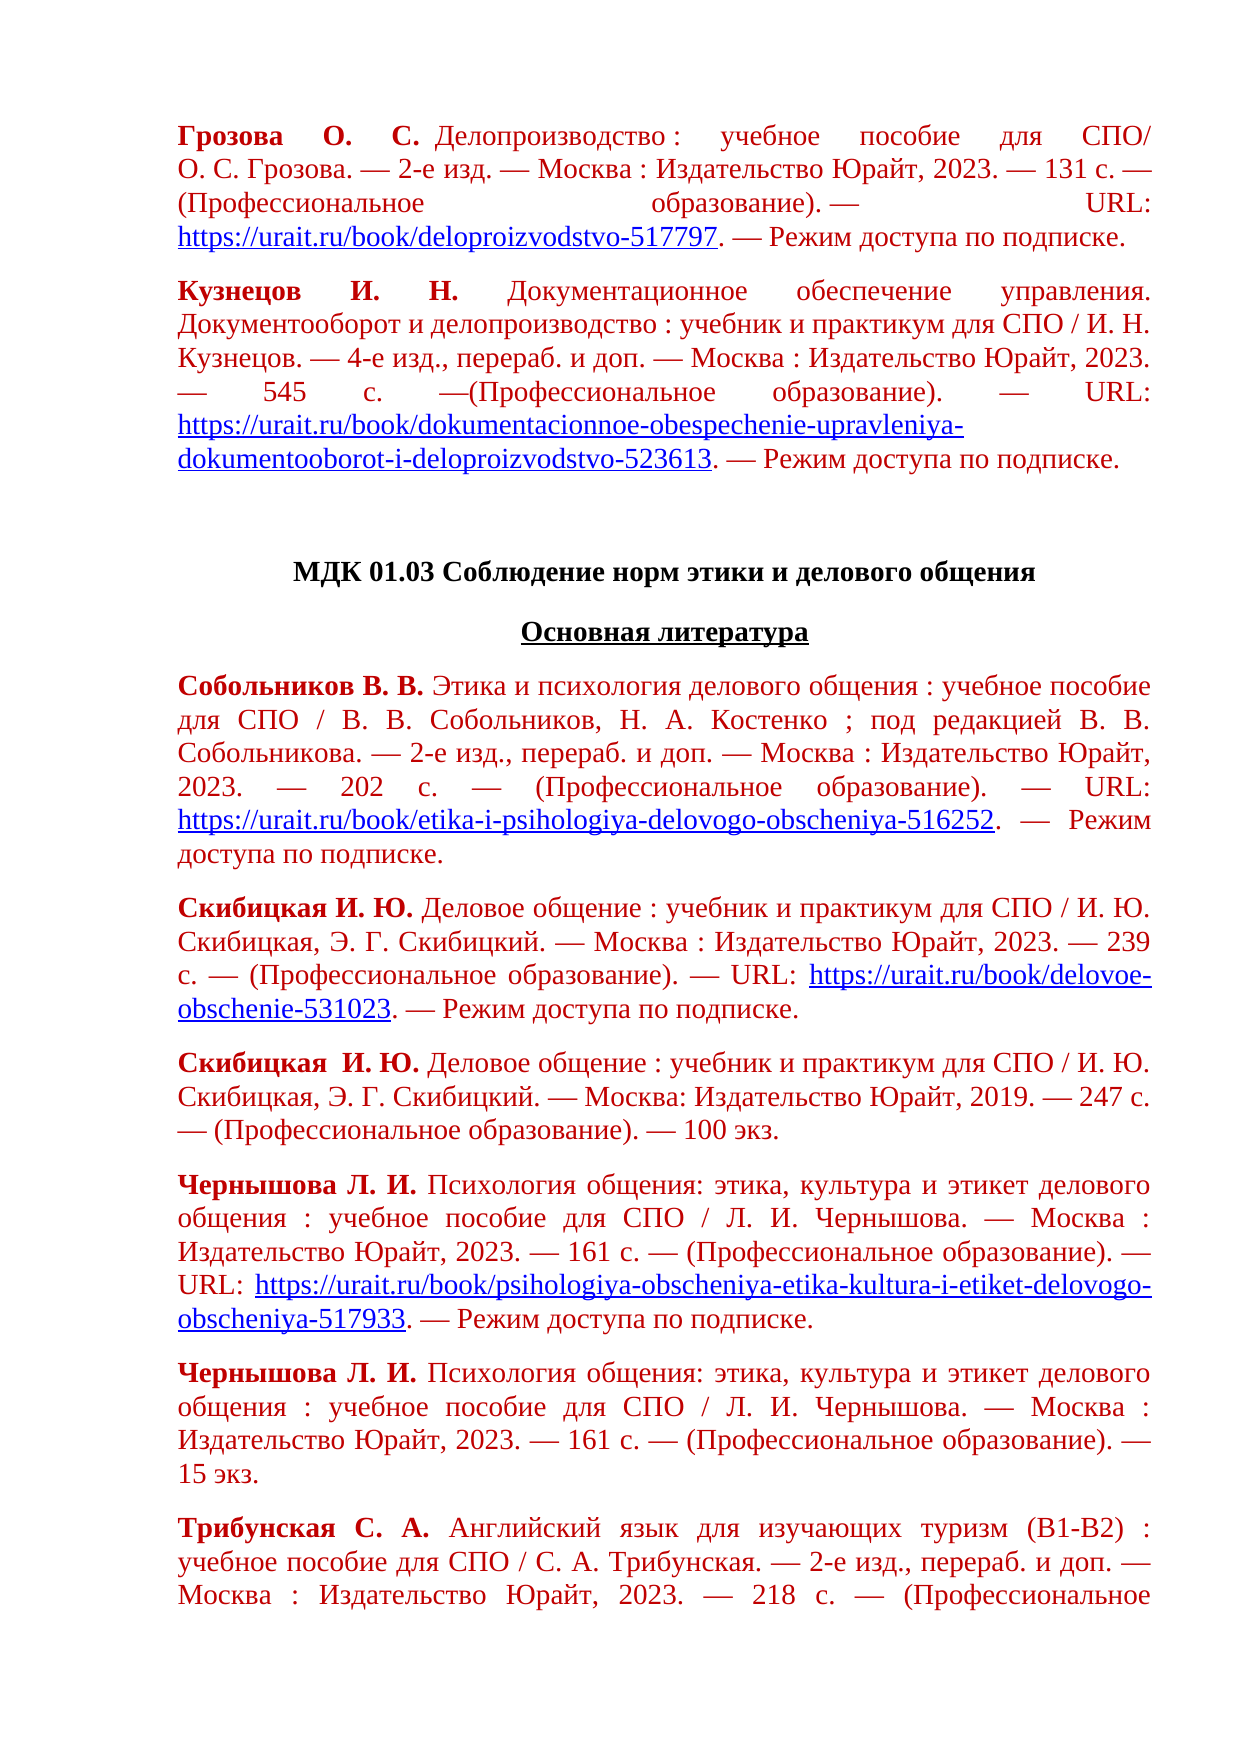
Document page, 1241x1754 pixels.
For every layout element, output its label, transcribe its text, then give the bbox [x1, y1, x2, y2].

text Скибицкая И. Ю. Деловое общение : учебник и практикум для СПО / И. Ю. Скибицкая, Э. Г. Скибицкий. — Москва : Издательство Юрайт, 2023. — 239 с. — (Профессиональное образование). — URL: https://urait.ru/book/delovoe-obschenie-531023. — Режим доступа по подписке. [177, 890, 1152, 1024]
text Собольников В. В. Этика и психология делового общения : учебное пособие для СПО / В. В. Собольников, Н. А. Костенко ; под редакцией В. В. Собольникова. — 2-е изд., перераб. и доп. — Москва : Издательство Юрайт, 2023. — 202 с. — (Профессиональное образование). — URL: https://urait.ru/book/etika-i-psihologiya-delovogo-obscheniya-516252. — Режим доступа по подписке. [177, 668, 1152, 869]
text Скибицкая И. Ю. Деловое общение : учебник и практикум для СПО / И. Ю. Скибицкая, Э. Г. Скибицкий. — Москва: Издательство Юрайт, 2019. — 247 с. — (Профессиональное образование). — 100 экз. [177, 1045, 1152, 1146]
text Чернышова Л. И. Психология общения: этика, культура и этикет делового общения : учебное пособие для СПО / Л. И. Чернышова. — Москва : Издательство Юрайт, 2023. — 161 с. — (Профессиональное образование). — 15 экз. [177, 1355, 1152, 1489]
text МДК 01.03 Соблюдение норм этики и делового общения [177, 554, 1152, 588]
text Грозова О. С. Делопроизводство : учебное пособие для СПО/ О. С. Грозова. — 2-е изд. — Москва : Издательство Юрайт, 2023. — 131 с. — (Профессиональное образование). — URL: https://urait.ru/book/deloproizvodstvo-517797. — Режим доступа по подписке. [177, 118, 1152, 252]
text Чернышова Л. И. Психология общения: этика, культура и этикет делового общения : учебное пособие для СПО / Л. И. Чернышова. — Москва : Издательство Юрайт, 2023. — 161 с. — (Профессиональное образование). — URL: https://urait.ru/book/psihologiya-obscheniya-etika-kultura-i-etiket-delovogo-obscheniya-517933. — Режим доступа по подписке. [177, 1167, 1152, 1334]
text Кузнецов И. Н. Документационное обеспечение управления. Документооборот и делопроизводство : учебник и практикум для СПО / И. Н. Кузнецов. — 4-е изд., перераб. и доп. — Москва : Издательство Юрайт, 2023. — 545 с. —(Профессиональное образование). — URL: https://urait.ru/book/dokumentacionnoe-obespechenie-upravleniya-dokumentooborot-i-deloproizvodstvo-523613. — Режим доступа по подписке. [177, 273, 1152, 474]
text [177, 1510, 1152, 1611]
text Основная литература [177, 614, 1152, 647]
